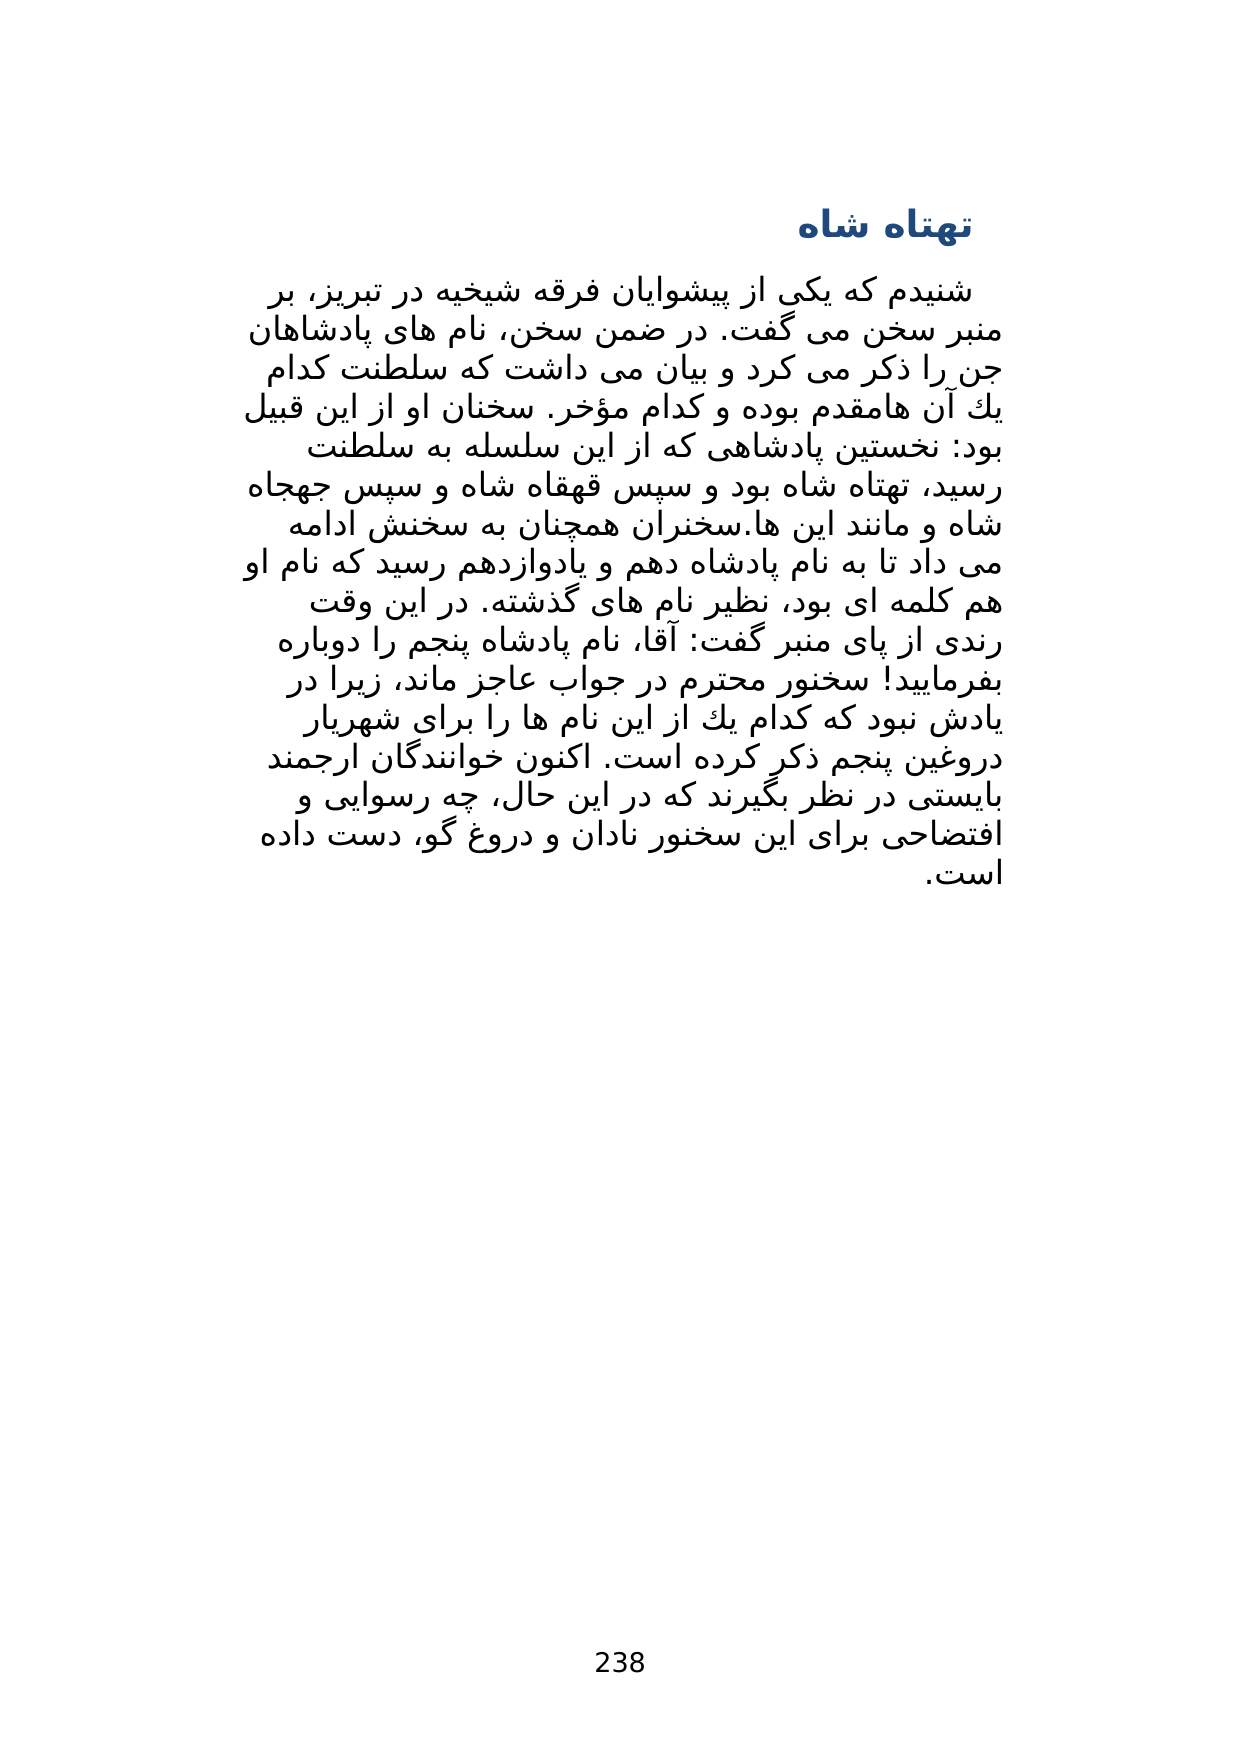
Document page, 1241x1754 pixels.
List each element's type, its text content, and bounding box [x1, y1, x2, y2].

subtitle تهتاه شاه [236, 202, 1004, 246]
text شنيدم كه يكى از پيشوايان فرقه شيخيه در تبريز، بر منبر سخن مى گفت. در ضمن سخن، نام هاى پادشاهان جن را ذكر مى كرد و بيان مى داشت كه سلطنت كدام يك آن هامقدم بوده و كدام مؤخر. سخنان او از اين قبيل بود: نخستين پادشاهى كه از اين سلسله به سلطنت رسيد، تهتاه شاه بود و سپس قهقاه شاه و سپس جهجاه شاه و مانند اين ها.سخنران همچنان به سخنش ادامه مى داد تا به نام پادشاه دهم و يادوازدهم رسيد كه نام او هم كلمه اى بود، نظير نام هاى گذشته. در اين وقت رندى از پاى منبر گفت: آقا، نام پادشاه پنجم را دوباره بفرماييد! سخنور محترم در جواب عاجز ماند، زيرا در يادش نبود كه كدام يك از اين نام ها را براى شهريار دروغين پنجم ذكر كرده است. اكنون خوانندگان ارجمند بايستى در نظر بگيرند كه در اين حال، چه رسوايى و افتضاحى براى اين سخنور نادان و دروغ گو، دست داده است. [236, 271, 1004, 892]
